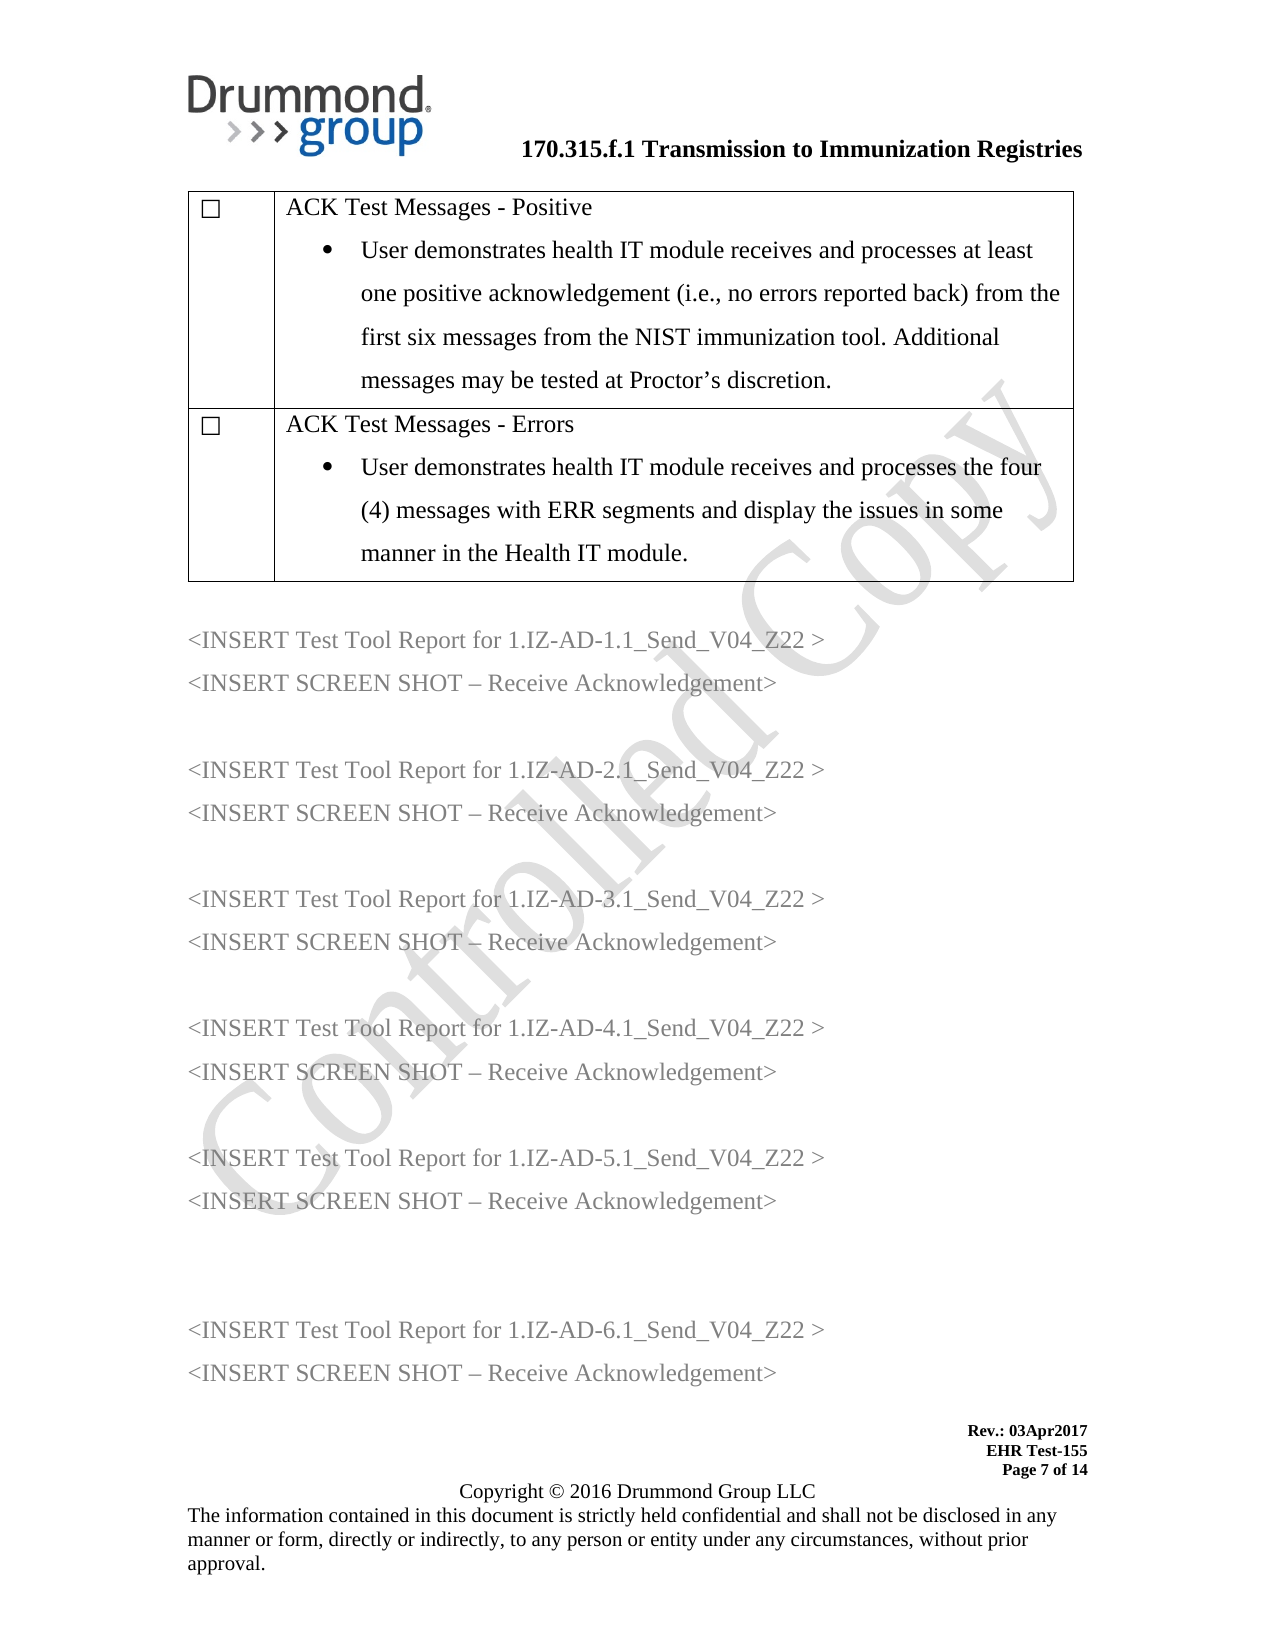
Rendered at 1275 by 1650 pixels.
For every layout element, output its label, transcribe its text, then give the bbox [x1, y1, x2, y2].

text <INSERT Test Tool Report for 1.IZ-AD-3.1_Send_V04_Z22 > [187, 884, 1087, 913]
table_cell ACK Test Messages - Positive User demonstrates health IT module receives and processes at least one positive acknowledgement (i.e., no errors reported back) from the first six messages from the NIST immunization tool. Additional messages may be tested at Proctor’s discretion. [275, 192, 1073, 408]
text <INSERT SCREEN SHOT – Receive Acknowledgement> [187, 1186, 1087, 1215]
text <INSERT SCREEN SHOT – Receive Acknowledgement> [187, 927, 1087, 956]
picture [187, 75, 433, 157]
text <INSERT SCREEN SHOT – Receive Acknowledgement> [187, 1057, 1087, 1085]
table_cell ACK Test Messages - Errors User demonstrates health IT module receives and processes the four (4) messages with ERR segments and display the issues in some manner in the Health IT module. [275, 409, 1073, 581]
text <INSERT Test Tool Report for 1.IZ-AD-1.1_Send_V04_Z22 > [187, 625, 1087, 654]
text <INSERT SCREEN SHOT – Receive Acknowledgement> [187, 1358, 1087, 1387]
text <INSERT Test Tool Report for 1.IZ-AD-5.1_Send_V04_Z22 > [187, 1143, 1087, 1172]
text <INSERT Test Tool Report for 1.IZ-AD-6.1_Send_V04_Z22 > [187, 1315, 1087, 1344]
text <INSERT SCREEN SHOT – Receive Acknowledgement> [187, 668, 1087, 697]
text <INSERT SCREEN SHOT – Receive Acknowledgement> [187, 798, 1087, 827]
text <INSERT Test Tool Report for 1.IZ-AD-4.1_Send_V04_Z22 > [187, 1013, 1087, 1042]
text <INSERT Test Tool Report for 1.IZ-AD-2.1_Send_V04_Z22 > [187, 755, 1087, 783]
